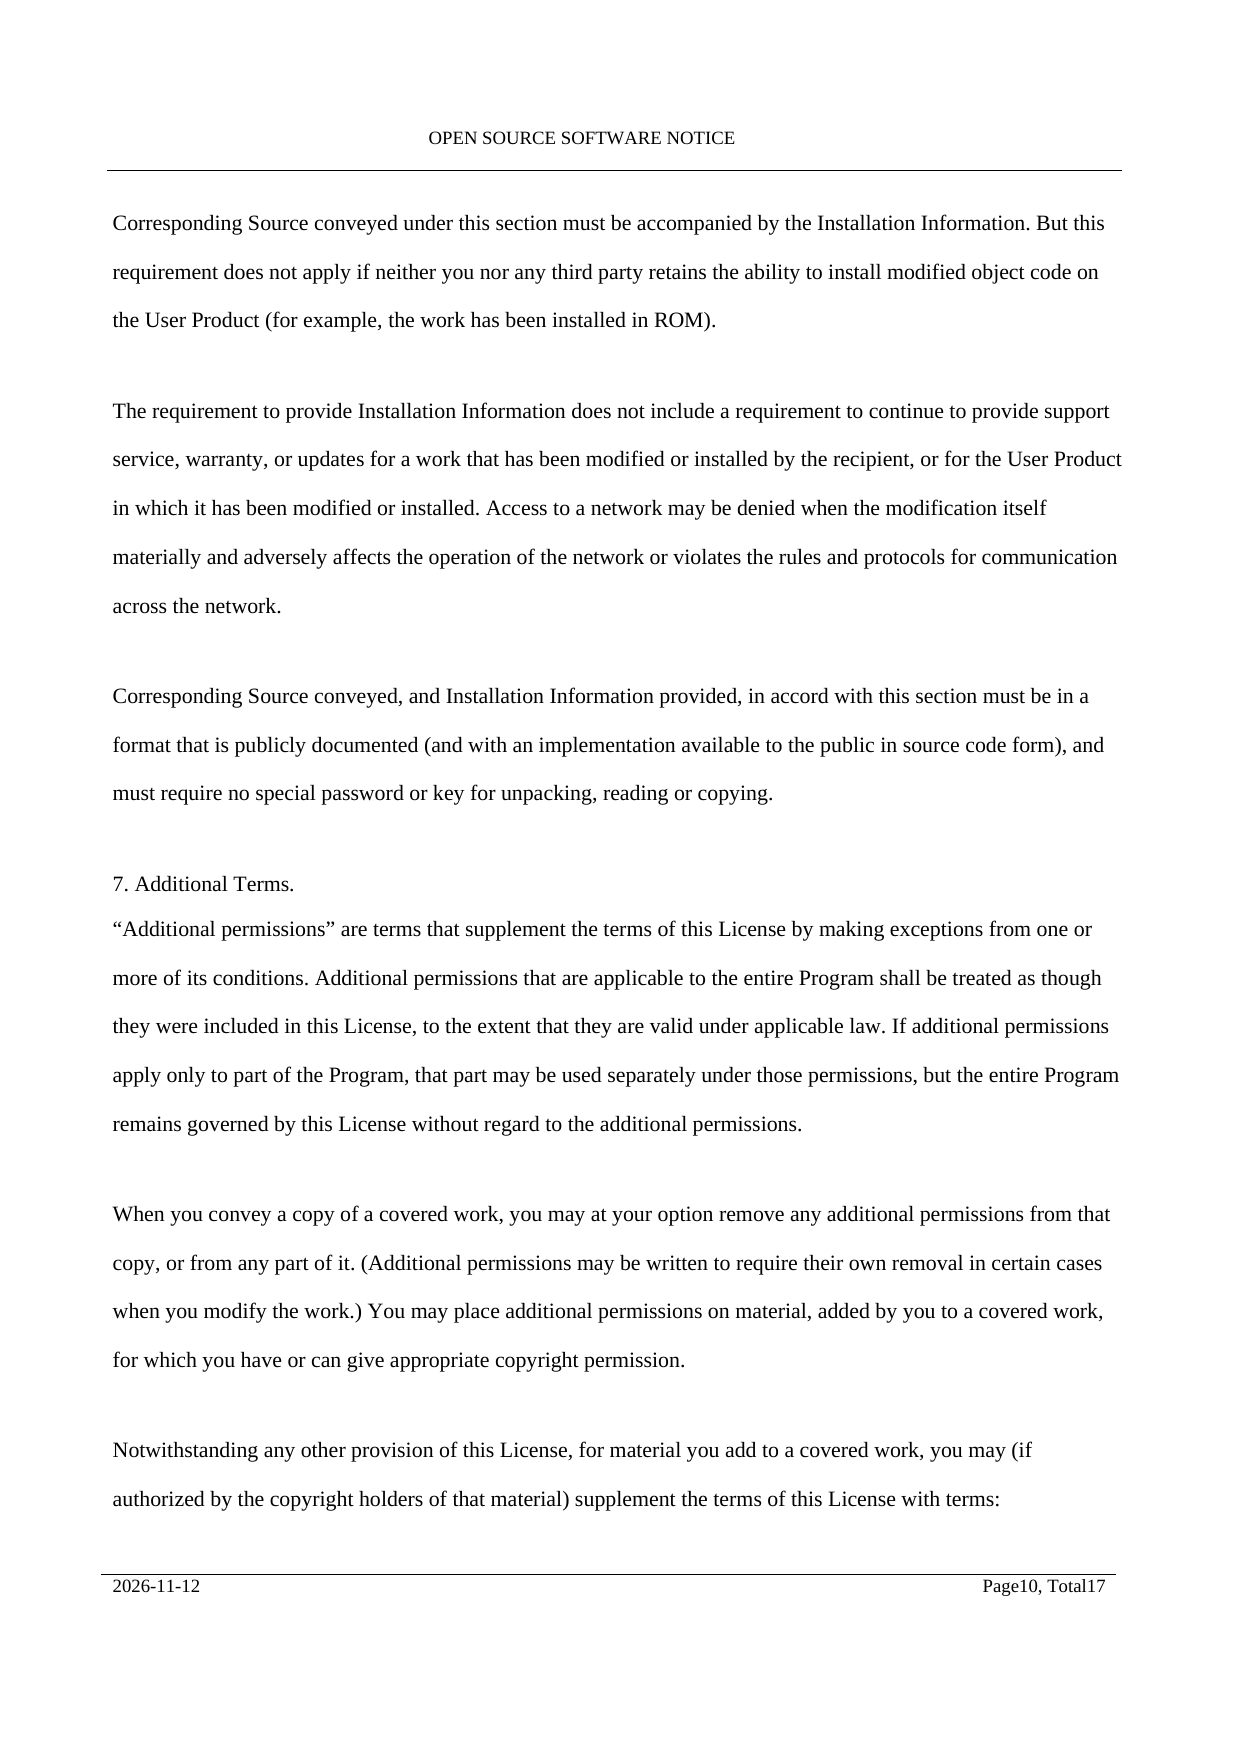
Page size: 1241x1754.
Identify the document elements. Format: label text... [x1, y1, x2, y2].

text 7. Additional Terms. [112, 867, 1128, 899]
text The requirement to provide Installation Information does not include a requirement to continue to provide support service, warranty, or updates for a work that has been modified or installed by the recipient, or for the User Product in which it has been modified or installed. Access to a network may be denied when the modification itself materially and adversely affects the operation of the network or violates the rules and protocols for communication across the network. [112, 394, 1128, 622]
text Notwithstanding any other provision of this License, for material you add to a covered work, you may (if authorized by the copyright holders of that material) supplement the terms of this License with terms: [112, 1434, 1128, 1515]
text “Additional permissions” are terms that supplement the terms of this License by making exceptions from one or more of its conditions. Additional permissions that are applicable to the entire Program shall be treated as though they were included in this License, to the extent that they are valid under applicable law. If additional permissions apply only to part of the Program, that part may be used separately under those permissions, but the entire Program remains governed by this License without regard to the additional permissions. [112, 912, 1128, 1139]
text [112, 206, 1128, 336]
text When you convey a copy of a covered work, you may at your option remove any additional permissions from that copy, or from any part of it. (Additional permissions may be written to require their own removal in certain cases when you modify the work.) You may place additional permissions on material, added by you to a covered work, for which you have or can give appropriate copyright permission. [112, 1197, 1128, 1376]
text Corresponding Source conveyed, and Installation Information provided, in accord with this section must be in a format that is publicly documented (and with an implementation available to the public in source code form), and must require no special password or key for unpacking, reading or copying. [112, 679, 1128, 809]
